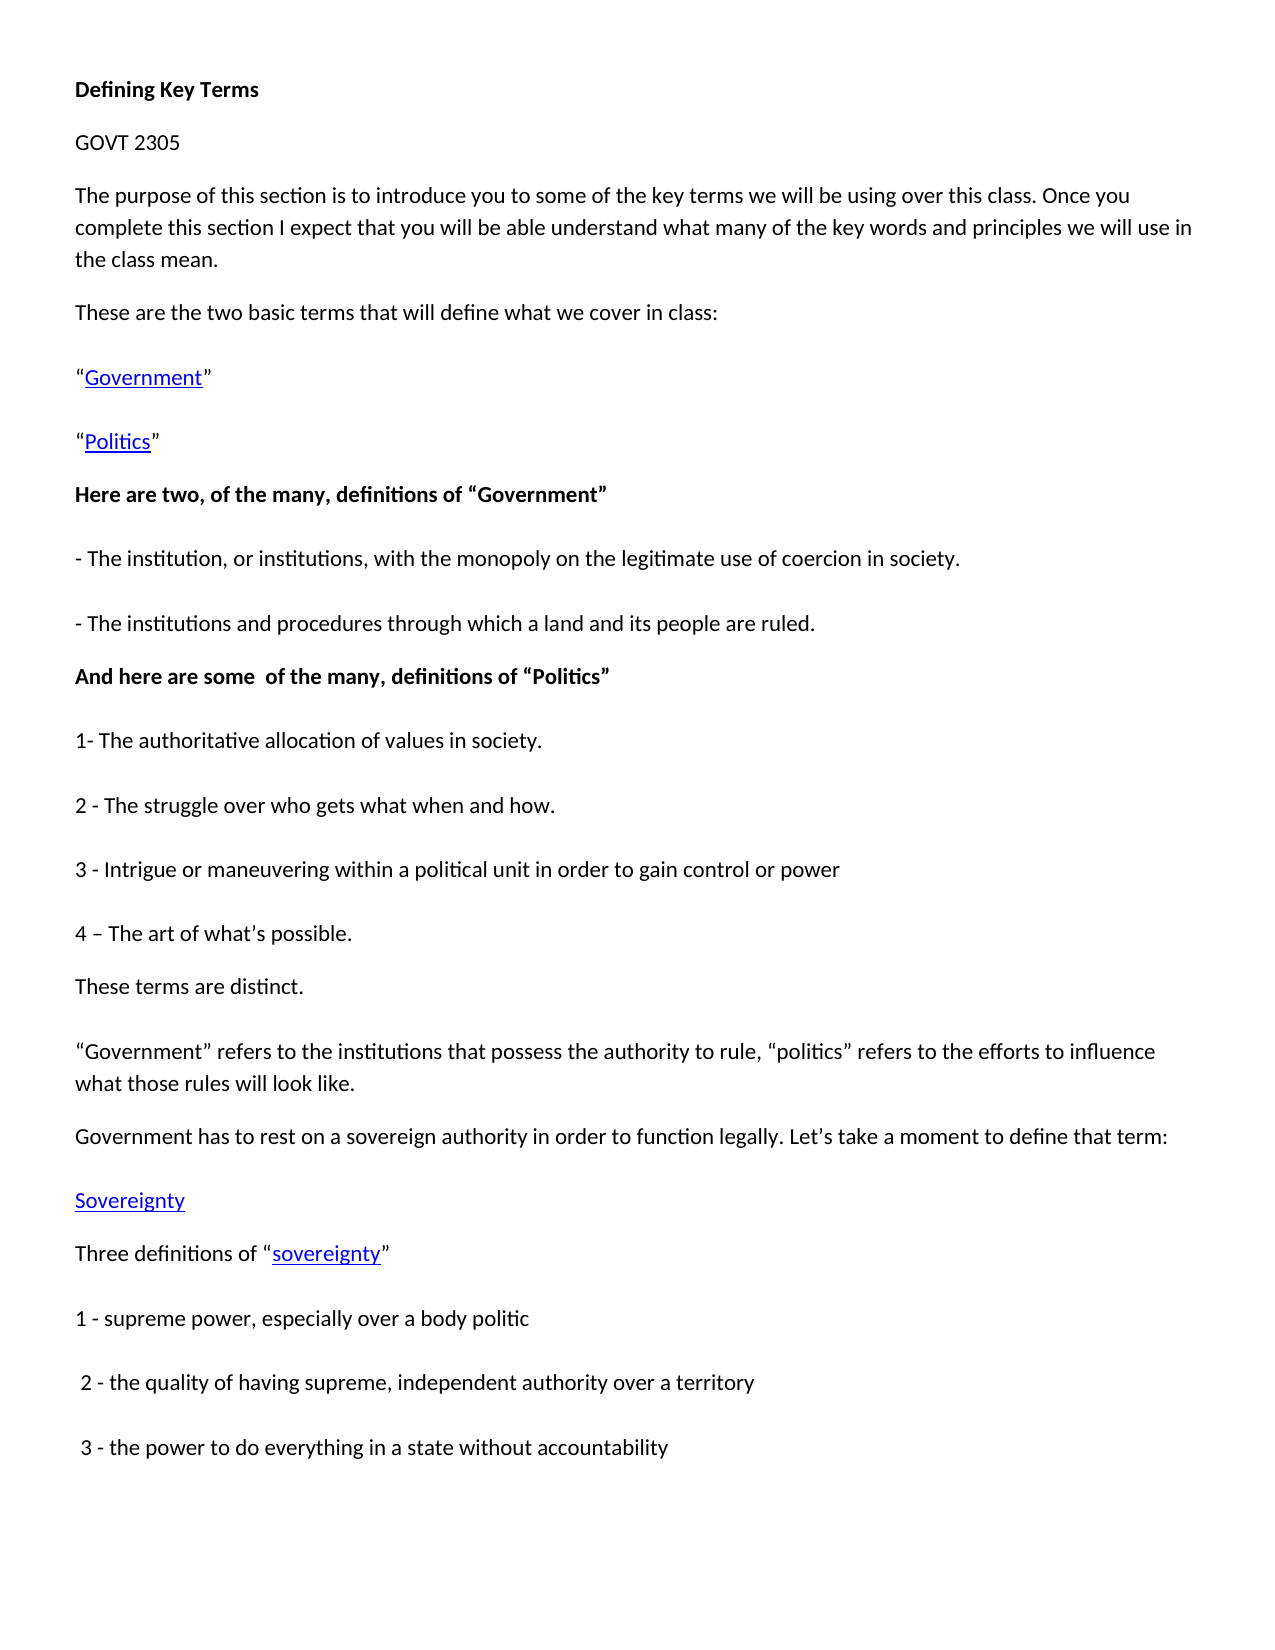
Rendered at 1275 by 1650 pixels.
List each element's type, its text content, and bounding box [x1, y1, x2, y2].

text These are the two basic terms that will define what we cover in class: “Government” “Politics” [75, 298, 1200, 455]
text These terms are distinct. “Government” refers to the institutions that possess the authority to rule, “politics” refers to the efforts to influence what those rules will look like. [75, 972, 1200, 1097]
text GOVT 2305 [75, 128, 1200, 156]
text And here are some of the many, definitions of “Politics” 1- The authoritative allocation of values in society. 2 - The struggle over who gets what when and how. 3 - Intrigue or maneuvering within a political unit in order to gain control or power 4 – The art of what’s possible. [75, 662, 1200, 947]
text Government has to rest on a sovereign authority in order to function legally. Let’s take a moment to define that term: Sovereignty [75, 1122, 1200, 1214]
text Here are two, of the many, definitions of “Government” - The institution, or institutions, with the monopoly on the legitimate use of coercion in society. - The institutions and procedures through which a land and its people are ruled. [75, 480, 1200, 637]
text Three definitions of “sovereignty” 1 - supreme power, especially over a body politic 2 - the quality of having supreme, independent authority over a territory 3 - the power to do everything in a state without accountability [75, 1239, 1200, 1461]
text The purpose of this section is to introduce you to some of the key terms we will be using over this class. Once you complete this section I expect that you will be able understand what many of the key words and principles we will use in the class mean. [75, 181, 1200, 273]
text Defining Key Terms [75, 75, 1200, 103]
